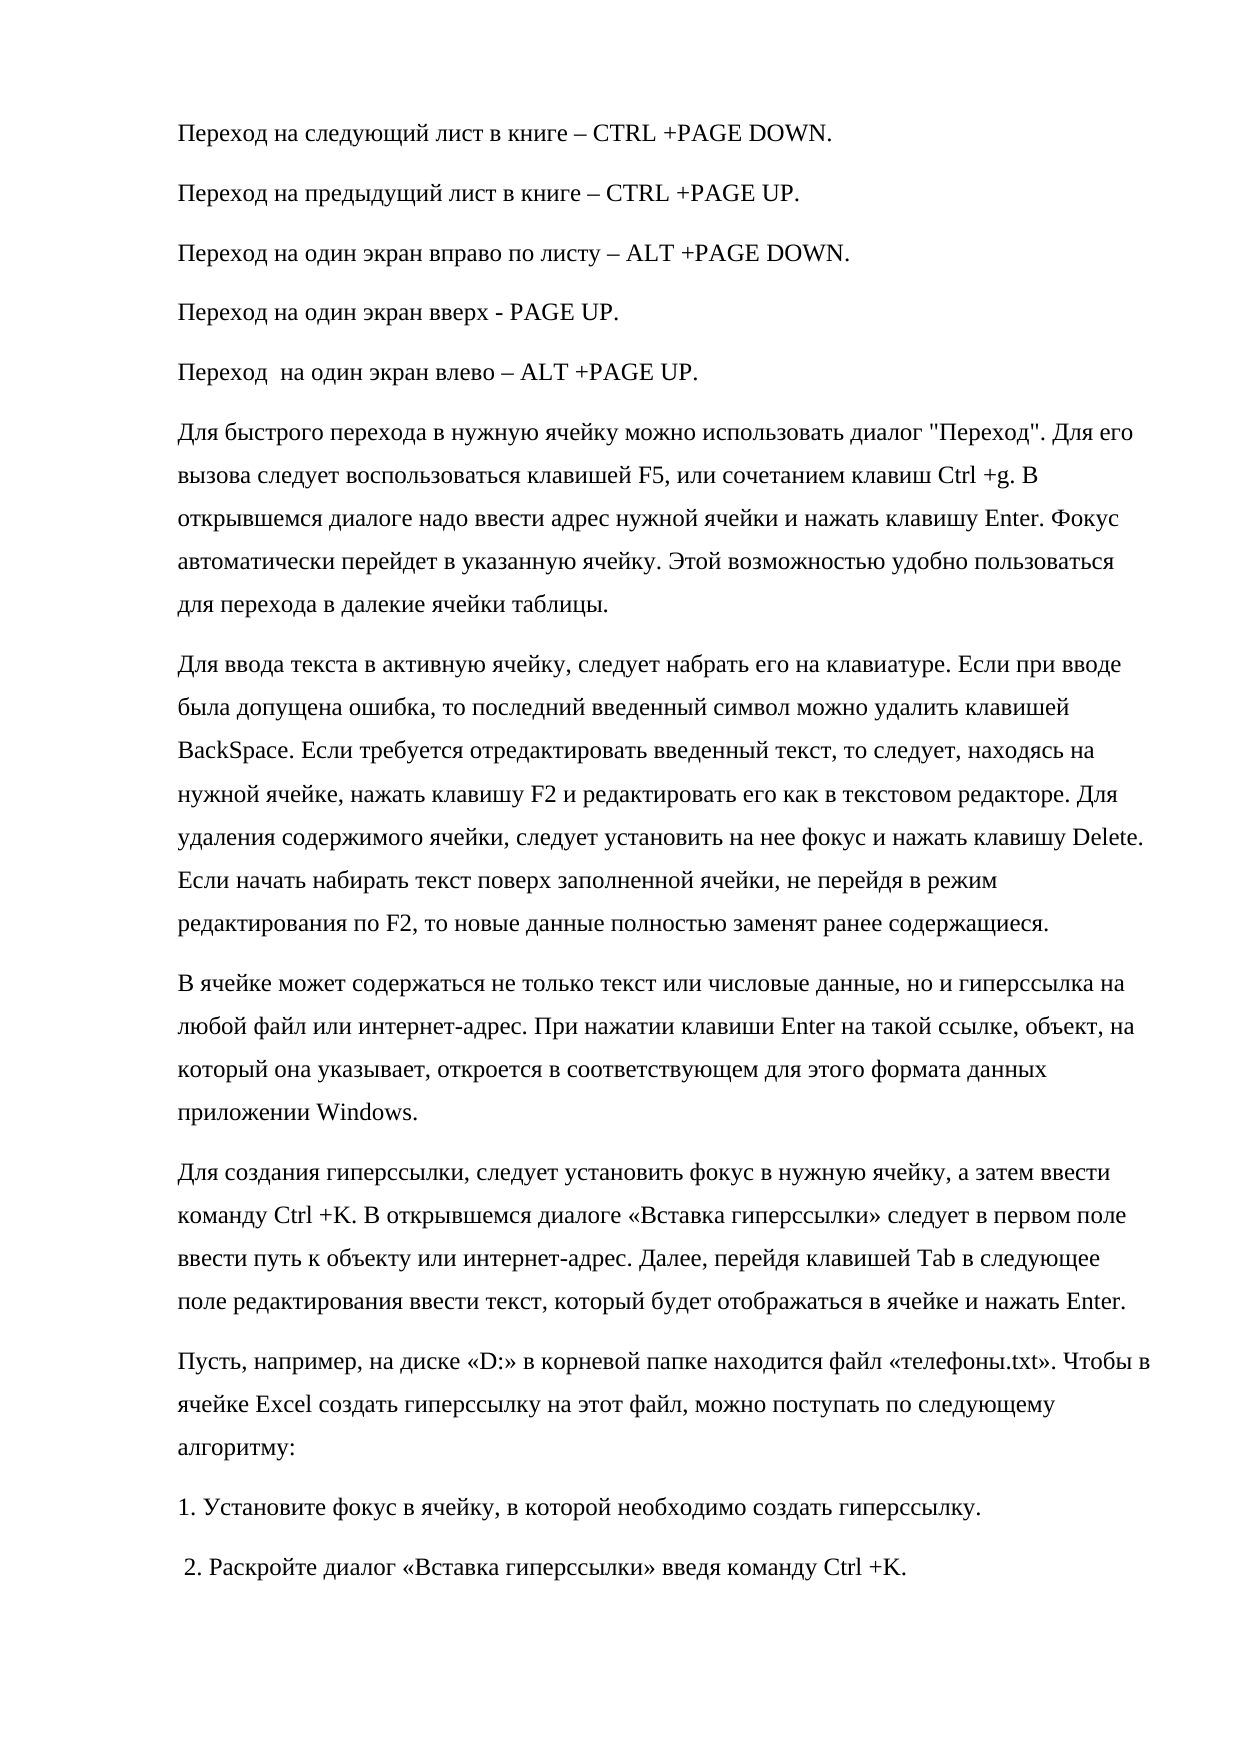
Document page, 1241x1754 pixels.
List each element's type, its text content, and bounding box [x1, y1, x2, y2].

text Для ввода текста в активную ячейку, следует набрать его на клавиатуре. Если при вводе была допущена ошибка, то последний введенный символ можно удалить клавишей BackSpace. Если требуется отредактировать введенный текст, то следует, находясь на нужной ячейке, нажать клавишу F2 и редактировать его как в текстовом редакторе. Для удаления содержимого ячейки, следует установить на нее фокус и нажать клавишу Delete. Если начать набирать текст поверх заполненной ячейки, не перейдя в режим редактирования по F2, то новые данные полностью заменят ранее содержащиеся. [177, 649, 1152, 937]
text В ячейке может содержаться не только текст или числовые данные, но и гиперссылка на любой файл или интернет-адрес. При нажатии клавиши Enter на такой ссылке, объект, на который она указывает, откроется в соответствующем для этого формата данных приложении Windows. [177, 968, 1152, 1126]
text 2. Раскройте диалог «Вставка гиперссылки» введя команду Ctrl +K. [177, 1552, 1152, 1581]
text Переход на один экран влево – ALT +PAGE UP. [177, 357, 1152, 386]
text Для создания гиперссылки, следует установить фокус в нужную ячейку, а затем ввести команду Ctrl +K. В открывшемся диалоге «Вставка гиперссылки» следует в первом поле ввести путь к объекту или интернет-адрес. Далее, перейдя клавишей Tab в следующее поле редактирования ввести текст, который будет отображаться в ячейке и нажать Enter. [177, 1157, 1152, 1315]
text Переход на один экран вправо по листу – ALT +PAGE DOWN. [177, 238, 1152, 266]
text Переход на предыдущий лист в книге – CTRL +PAGE UP. [177, 178, 1152, 207]
text Переход на следующий лист в книге – CTRL +PAGE DOWN. [177, 118, 1152, 147]
text Переход на один экран вверх - PAGE UP. [177, 297, 1152, 326]
text Для быстрого перехода в нужную ячейку можно использовать диалог "Переход". Для его вызова следует воспользоваться клавишей F5, или сочетанием клавиш Ctrl +g. В открывшемся диалоге надо ввести адрес нужной ячейки и нажать клавишу Enter. Фокус автоматически перейдет в указанную ячейку. Этой возможностью удобно пользоваться для перехода в далекие ячейки таблицы. [177, 417, 1152, 618]
text Пусть, например, на диске «D:» в корневой папке находится файл «телефоны.txt». Чтобы в ячейке Excel создать гиперссылку на этот файл, можно поступать по следующему алгоритму: [177, 1346, 1152, 1461]
text 1. Установите фокус в ячейку, в которой необходимо создать гиперссылку. [177, 1492, 1152, 1521]
